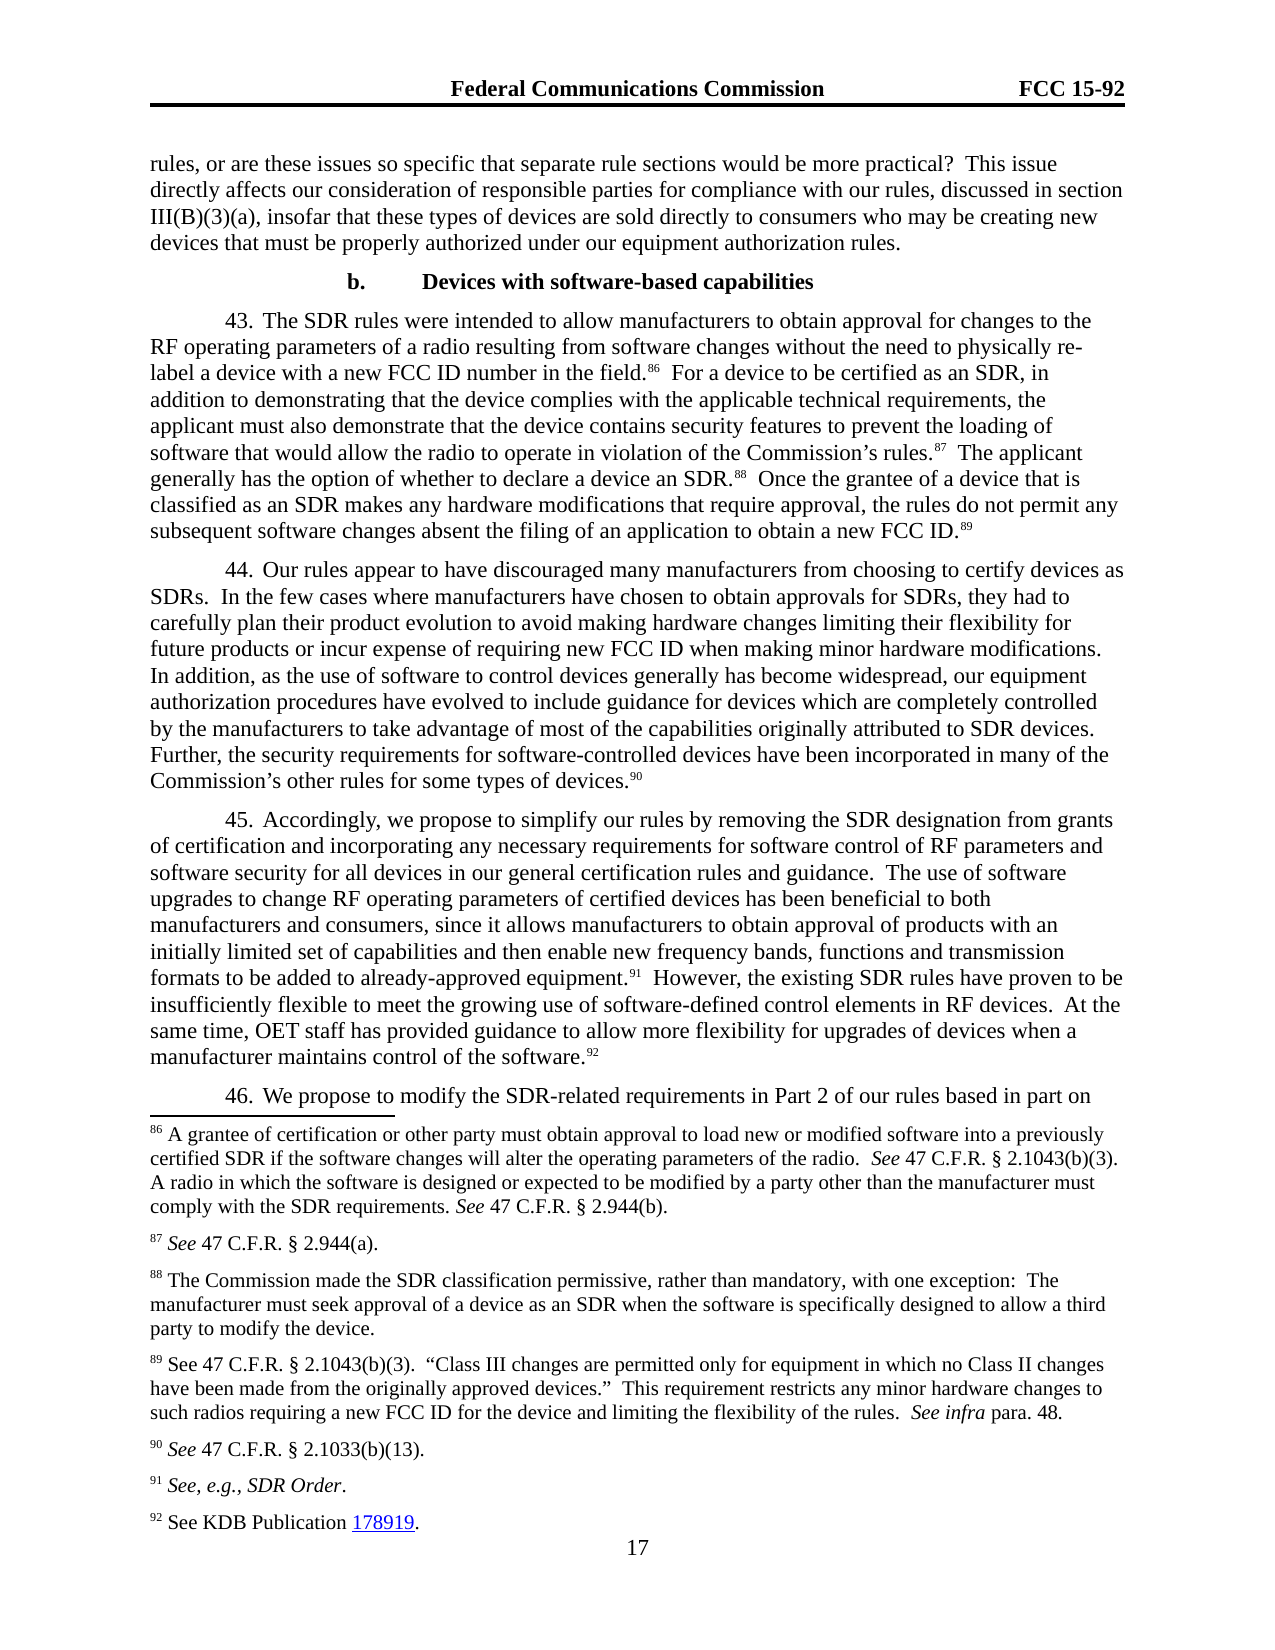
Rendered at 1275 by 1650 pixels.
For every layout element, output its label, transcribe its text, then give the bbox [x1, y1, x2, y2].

text The SDR rules were intended to allow manufacturers to obtain approval for changes to the RF operating parameters of a radio resulting from software changes without the need to physically re-label a device with a new FCC ID number in the field. For a device to be certified as an SDR, in addition to demonstrating that the device complies with the applicable technical requirements, the applicant must also demonstrate that the device contains security features to prevent the loading of software that would allow the radio to operate in violation of the Commission’s rules. The applicant generally has the option of whether to declare a device an SDR. Once the grantee of a device that is classified as an SDR makes any hardware modifications that require approval, the rules do not permit any subsequent software changes absent the filing of an application to obtain a new FCC ID. [150, 307, 1125, 544]
text Accordingly, we propose to simplify our rules by removing the SDR designation from grants of certification and incorporating any necessary requirements for software control of RF parameters and software security for all devices in our general certification rules and guidance. The use of software upgrades to change RF operating parameters of certified devices has been beneficial to both manufacturers and consumers, since it allows manufacturers to obtain approval of products with an initially limited set of capabilities and then enable new frequency bands, functions and transmission formats to be added to already-approved equipment. However, the existing SDR rules have proven to be insufficiently flexible to meet the growing use of software-defined control elements in RF devices. At the same time, OET staff has provided guidance to allow more flexibility for upgrades of devices when a manufacturer maintains control of the software. [150, 806, 1125, 1070]
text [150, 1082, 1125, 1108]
text Our rules appear to have discouraged many manufacturers from choosing to certify devices as SDRs. In the few cases where manufacturers have chosen to obtain approvals for SDRs, they had to carefully plan their product evolution to avoid making hardware changes limiting their flexibility for future products or incur expense of requiring new FCC ID when making minor hardware modifications. In addition, as the use of software to control devices generally has become widespread, our equipment authorization procedures have evolved to include guidance for devices which are completely controlled by the manufacturers to take advantage of most of the capabilities originally attributed to SDR devices. Further, the security requirements for software-controlled devices have been incorporated in many of the Commission’s other rules for some types of devices. [150, 556, 1125, 794]
subtitle Devices with software-based capabilities [347, 268, 1125, 294]
